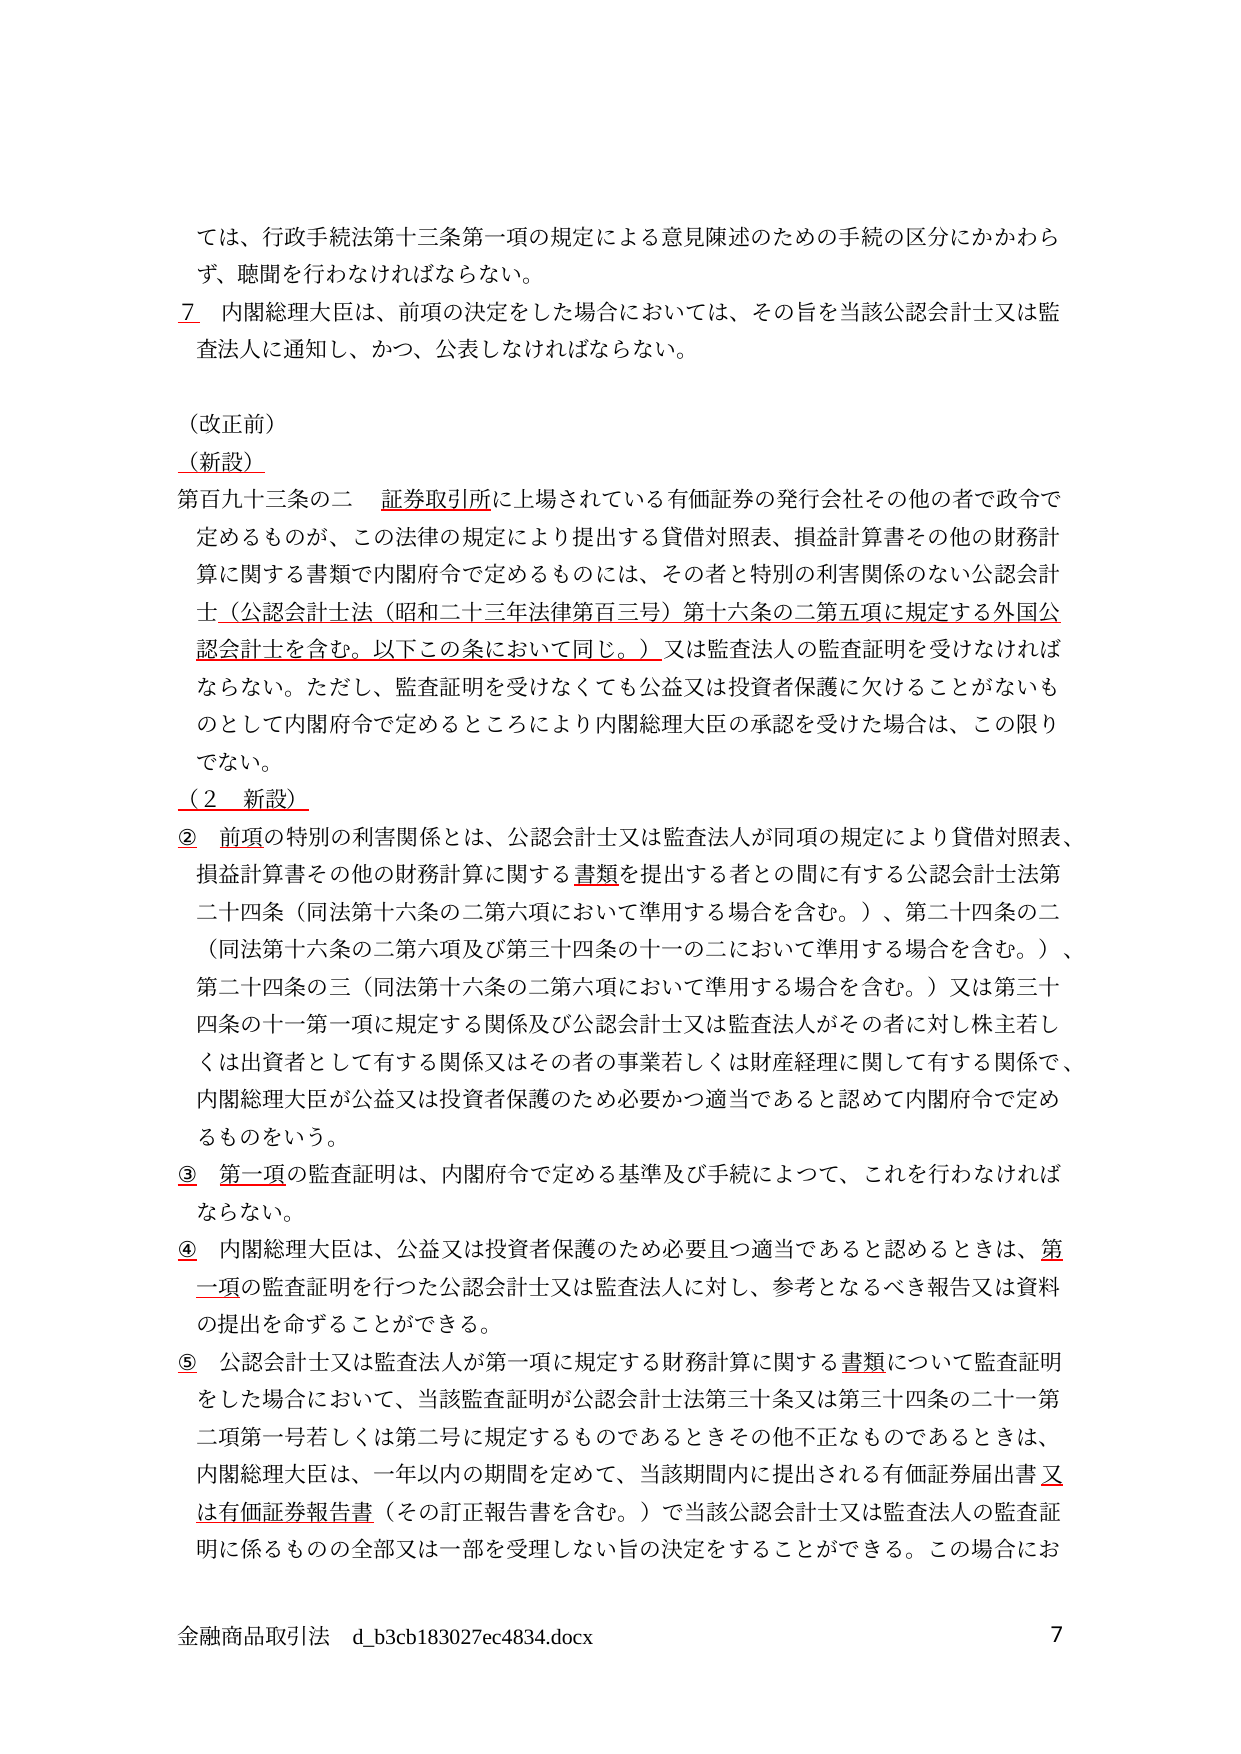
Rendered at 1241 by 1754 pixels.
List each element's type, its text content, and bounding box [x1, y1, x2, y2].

text （改正前） [177, 404, 1063, 442]
text 第百九十三条の二 証券取引所に上場されている有価証券の発行会社その他の者で政令で定めるものが、この法律の規定により提出する貸借対照表、損益計算書その他の財務計算に関する書類で内閣府令で定めるものには、その者と特別の利害関係のない公認会計士（公認会計士法（昭和二十三年法律第百三号）第十六条の二第五項に規定する外国公認会計士を含む。以下この条において同じ。）又は監査法人の監査証明を受けなければならない。ただし、監査証明を受けなくても公益又は投資者保護に欠けることがないものとして内閣府令で定めるところにより内閣総理大臣の承認を受けた場合は、この限りでない。 [177, 479, 1063, 779]
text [177, 217, 1063, 292]
text （新設） [177, 442, 1063, 479]
text ７ 内閣総理大臣は、前項の決定をした場合においては、その旨を当該公認会計士又は監査法人に通知し、かつ、公表しなければならない。 [177, 292, 1063, 367]
text ④ 内閣総理大臣は、公益又は投資者保護のため必要且つ適当であると認めるときは、第一項の監査証明を行つた公認会計士又は監査法人に対し、参考となるべき報告又は資料の提出を命ずることができる。 [177, 1229, 1063, 1342]
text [177, 1342, 1063, 1567]
text （２ 新設） [177, 779, 1063, 817]
text ③ 第一項の監査証明は、内閣府令で定める基準及び手続によつて、これを行わなければならない。 [177, 1154, 1063, 1229]
text ② 前項の特別の利害関係とは、公認会計士又は監査法人が同項の規定により貸借対照表、損益計算書その他の財務計算に関する書類を提出する者との間に有する公認会計士法第二十四条（同法第十六条の二第六項において準用する場合を含む。）、第二十四条の二（同法第十六条の二第六項及び第三十四条の十一の二において準用する場合を含む。）、第二十四条の三（同法第十六条の二第六項において準用する場合を含む。）又は第三十四条の十一第一項に規定する関係及び公認会計士又は監査法人がその者に対し株主若しくは出資者として有する関係又はその者の事業若しくは財産経理に関して有する関係で、内閣総理大臣が公益又は投資者保護のため必要かつ適当であると認めて内閣府令で定めるものをいう。 [177, 817, 1063, 1154]
